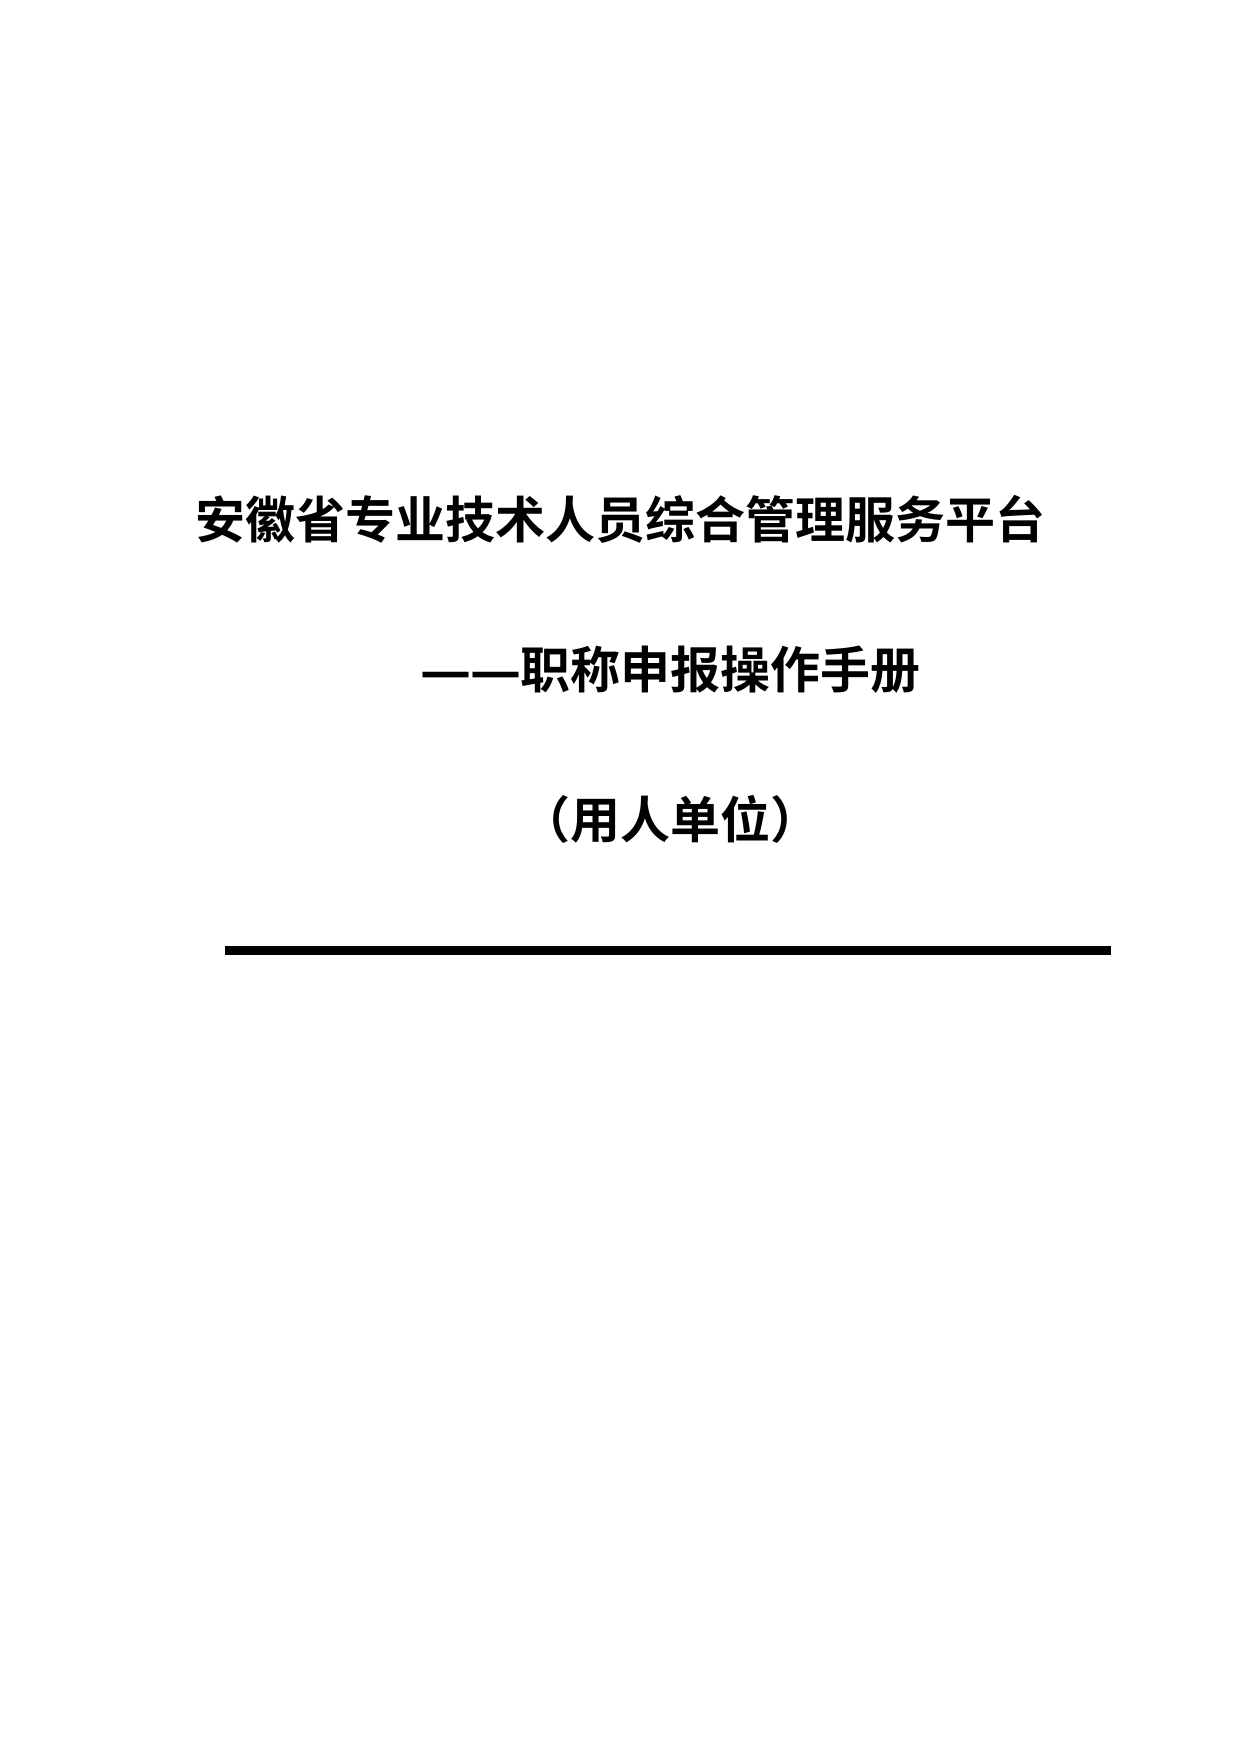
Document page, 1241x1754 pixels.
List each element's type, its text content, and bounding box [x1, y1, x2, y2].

text （用人单位） [187, 768, 1053, 866]
text 安徽省专业技术人员综合管理服务平台 [187, 468, 1053, 566]
text ——职称申报操作手册 [187, 618, 1053, 716]
